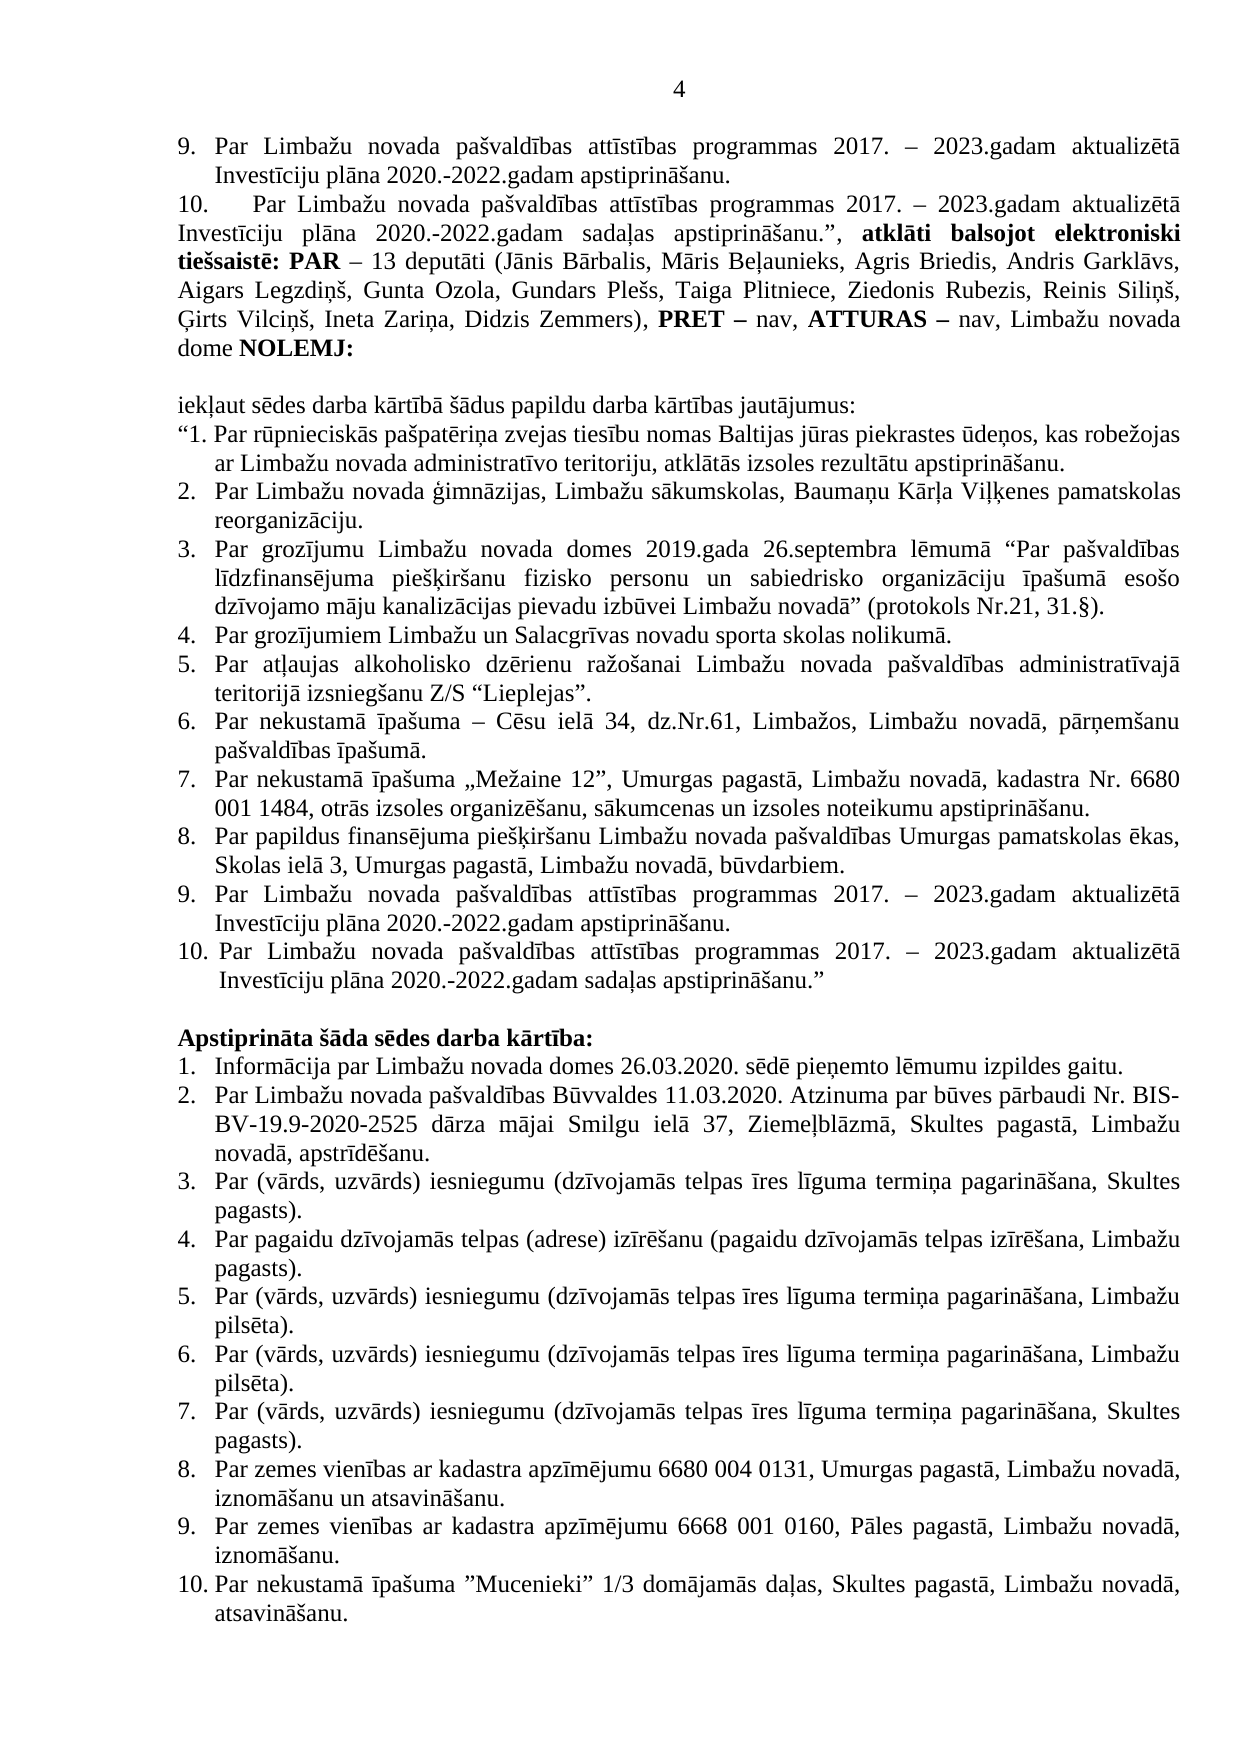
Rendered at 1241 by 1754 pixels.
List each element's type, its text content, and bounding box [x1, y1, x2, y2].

list Par Limbažu novada ģimnāzijas, Limbažu sākumskolas, Baumaņu Kārļa Viļķenes pamatskolas reorganizāciju. [177, 476, 1181, 534]
list Par grozījumu Limbažu novada domes 2019.gada 26.septembra lēmumā “Par pašvaldības līdzfinansējuma piešķiršanu fizisko personu un sabiedrisko organizāciju īpašumā esošo dzīvojamo māju kanalizācijas pievadu izbūvei Limbažu novadā” (protokols Nr.21, 31.§). [177, 534, 1181, 620]
list Par nekustamā īpašuma – Cēsu ielā 34, dz.Nr.61, Limbažos, Limbažu novadā, pārņemšanu pašvaldības īpašumā. [177, 706, 1181, 764]
text “1. Par rūpnieciskās pašpatēriņa zvejas tiesību nomas Baltijas jūras piekrastes ūdeņos, kas robežojas ar Limbažu novada administratīvo teritoriju, atklātās izsoles rezultātu apstiprināšanu. [177, 419, 1181, 476]
list Par pagaidu dzīvojamās telpas (adrese) izīrēšanu (pagaidu dzīvojamās telpas izīrēšana, Limbažu pagasts). [177, 1224, 1181, 1281]
list Par (vārds, uzvārds) iesniegumu (dzīvojamās telpas īres līguma termiņa pagarināšana, Limbažu pilsēta). [177, 1281, 1181, 1339]
list Informācija par Limbažu novada domes 26.03.2020. sēdē pieņemto lēmumu izpildes gaitu. [177, 1051, 1181, 1080]
text iekļaut sēdes darba kārtībā šādus papildu darba kārtības jautājumus: [177, 390, 1181, 419]
list Par papildus finansējuma piešķiršanu Limbažu novada pašvaldības Umurgas pamatskolas ēkas, Skolas ielā 3, Umurgas pagastā, Limbažu novadā, būvdarbiem. [177, 821, 1181, 879]
list Par Limbažu novada pašvaldības attīstības programmas 2017. – 2023.gadam aktualizētā Investīciju plāna 2020.-2022.gadam apstiprināšanu. [177, 131, 1181, 189]
list Par Limbažu novada pašvaldības Būvvaldes 11.03.2020. Atzinuma par būves pārbaudi Nr. BIS-BV-19.9-2020-2525 dārza mājai Smilgu ielā 37, Ziemeļblāzmā, Skultes pagastā, Limbažu novadā, apstrīdēšanu. [177, 1080, 1181, 1166]
list Par (vārds, uzvārds) iesniegumu (dzīvojamās telpas īres līguma termiņa pagarināšana, Limbažu pilsēta). [177, 1339, 1181, 1396]
list Par (vārds, uzvārds) iesniegumu (dzīvojamās telpas īres līguma termiņa pagarināšana, Skultes pagasts). [177, 1166, 1181, 1224]
list Par Limbažu novada pašvaldības attīstības programmas 2017. – 2023.gadam aktualizētā Investīciju plāna 2020.-2022.gadam sadaļas apstiprināšanu.” [177, 936, 1181, 994]
list Par nekustamā īpašuma „Mežaine 12”, Umurgas pagastā, Limbažu novadā, kadastra Nr. 6680 001 1484, otrās izsoles organizēšanu, sākumcenas un izsoles noteikumu apstiprināšanu. [177, 764, 1181, 821]
list Par atļaujas alkoholisko dzērienu ražošanai Limbažu novada pašvaldības administratīvajā teritorijā izsniegšanu Z/S “Lieplejas”. [177, 649, 1181, 706]
list Par Limbažu novada pašvaldības attīstības programmas 2017. – 2023.gadam aktualizētā Investīciju plāna 2020.-2022.gadam sadaļas apstiprināšanu.”, atklāti balsojot elektroniski tiešsaistē: PAR – 13 deputāti (Jānis Bārbalis, Māris Beļaunieks, Agris Briedis, Andris Garklāvs, Aigars Legzdiņš, Gunta Ozola, Gundars Plešs, Taiga Plitniece, Ziedonis Rubezis, Reinis Siliņš, Ģirts Vilciņš, Ineta Zariņa, Didzis Zemmers), PRET – nav, ATTURAS – nav, Limbažu novada dome NOLEMJ: [177, 189, 1181, 361]
list Par zemes vienības ar kadastra apzīmējumu 6680 004 0131, Umurgas pagastā, Limbažu novadā, iznomāšanu un atsavināšanu. [177, 1454, 1181, 1511]
list Par (vārds, uzvārds) iesniegumu (dzīvojamās telpas īres līguma termiņa pagarināšana, Skultes pagasts). [177, 1396, 1181, 1454]
text Apstiprināta šāda sēdes darba kārtība: [177, 1023, 1181, 1051]
list Par zemes vienības ar kadastra apzīmējumu 6668 001 0160, Pāles pagastā, Limbažu novadā, iznomāšanu. [177, 1511, 1181, 1569]
list Par Limbažu novada pašvaldības attīstības programmas 2017. – 2023.gadam aktualizētā Investīciju plāna 2020.-2022.gadam apstiprināšanu. [177, 879, 1181, 936]
list Par grozījumiem Limbažu un Salacgrīvas novadu sporta skolas nolikumā. [177, 620, 1181, 649]
list Par nekustamā īpašuma ”Mucenieki” 1/3 domājamās daļas, Skultes pagastā, Limbažu novadā, atsavināšanu. [177, 1569, 1181, 1626]
